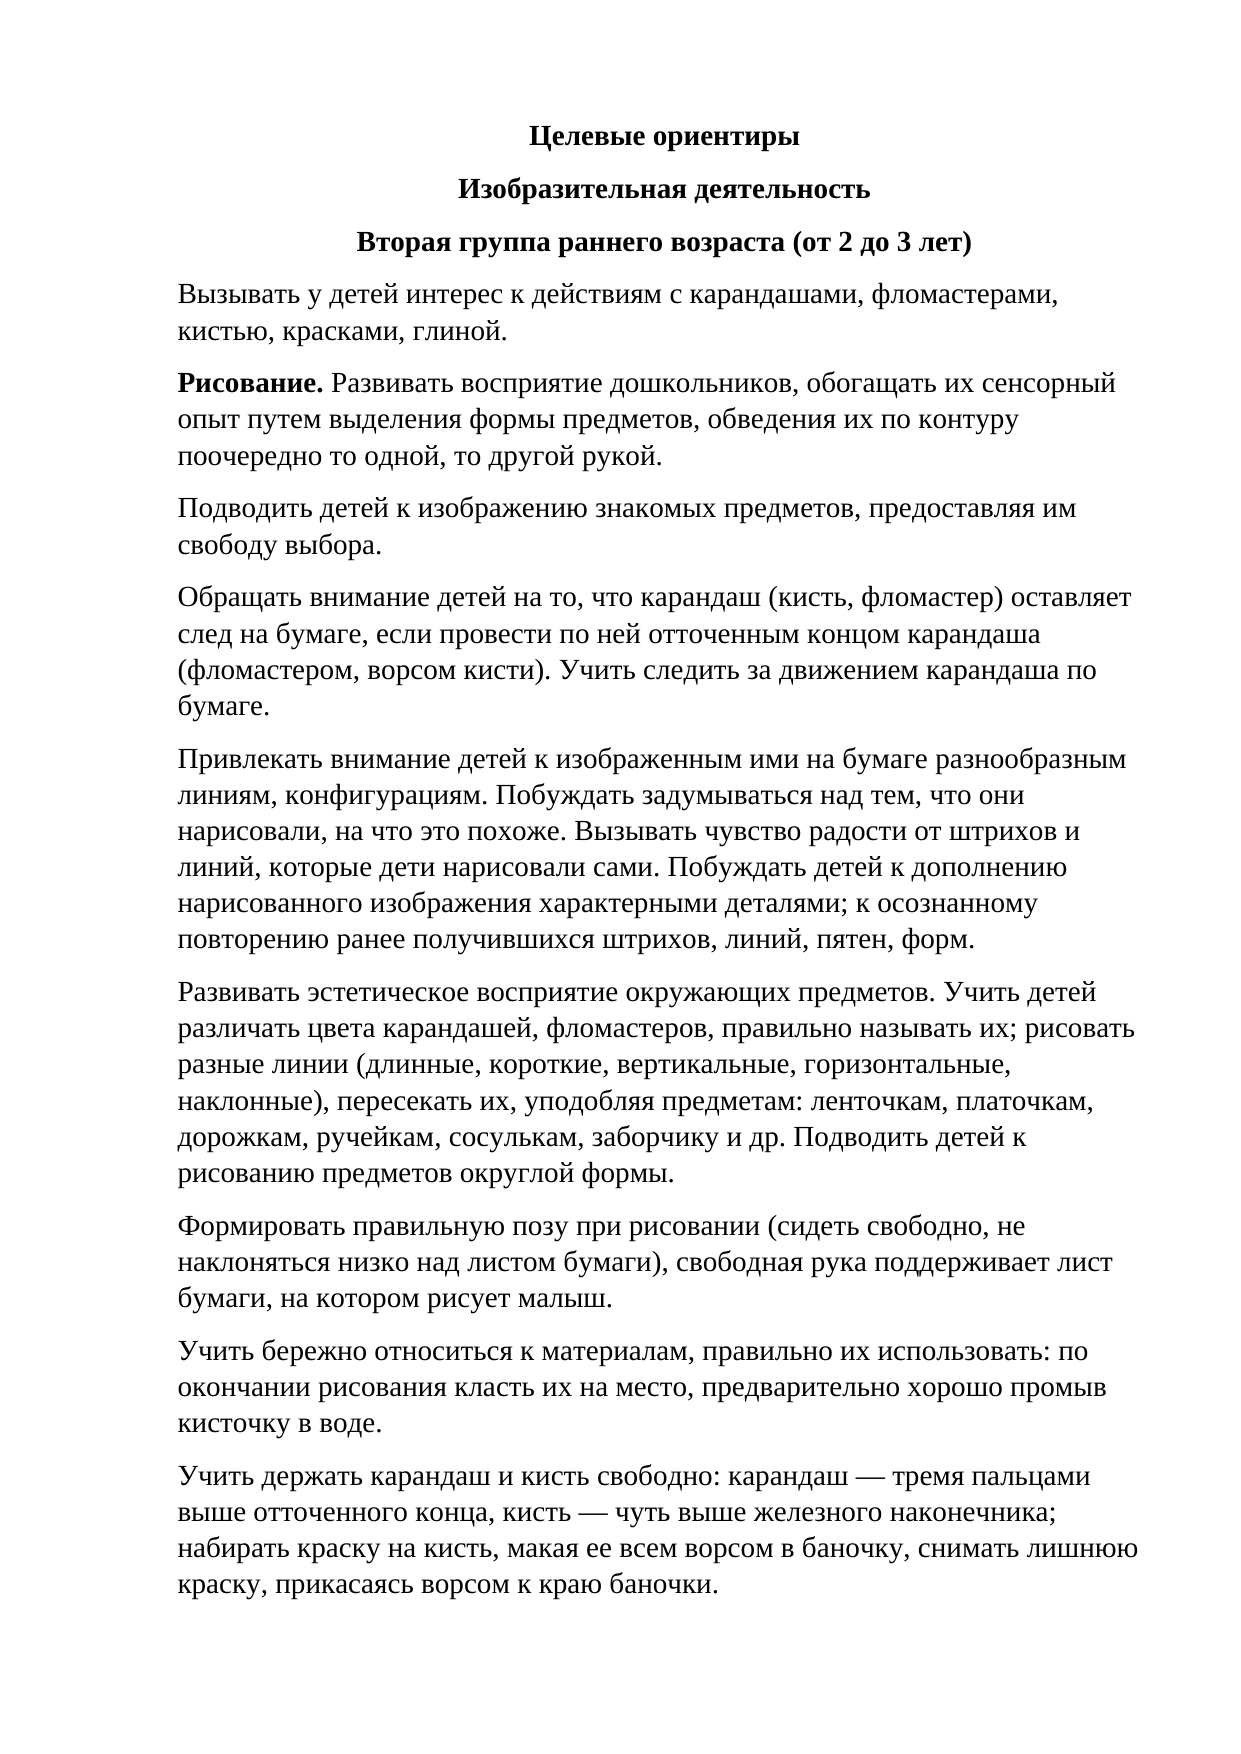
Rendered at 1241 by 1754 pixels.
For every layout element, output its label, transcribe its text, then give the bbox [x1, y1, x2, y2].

text Обращать внимание детей на то, что карандаш (кисть, фломастер) оставляет след на бумаге, если провести по ней отточенным концом карандаша (фломастером, ворсом кисти). Учить следить за движением карандаша по бумаге. [177, 579, 1152, 722]
text Учить держать карандаш и кисть свободно: карандаш — тремя пальцами выше отточенного конца, кисть — чуть выше железного наконечника; набирать краску на кисть, макая ее всем ворсом в баночку, снимать лишнюю краску, прикасаясь ворсом к краю баночки. [177, 1458, 1152, 1600]
text Вызывать у детей интерес к действиям с карандашами, фломастерами, кистью, красками, глиной. [177, 277, 1152, 346]
text Целевые ориентиры [177, 118, 1152, 152]
text Учить бережно относиться к материалам, правильно их использовать: по окончании рисования класть их на место, предварительно хорошо промыв кисточку в воде. [177, 1333, 1152, 1439]
text Вторая группа раннего возраста (от 2 до 3 лет) [177, 224, 1152, 257]
text Подводить детей к изображению знакомых предметов, предоставляя им свободу выбора. [177, 491, 1152, 560]
text Рисование. Развивать восприятие дошкольников, обогащать их сенсорный опыт путем выделения формы предметов, обведения их по контуру поочередно то одной, то другой рукой. [177, 366, 1152, 471]
text Привлекать внимание детей к изображенным ими на бумаге разнообразным линиям, конфигурациям. Побуждать задумываться над тем, что они нарисовали, на что это похоже. Вызывать чувство радости от штрихов и линий, которые дети нарисовали сами. Побуждать детей к дополнению нарисованного изображения характерными деталями; к осознанному повторению ранее получившихся штрихов, линий, пятен, форм. [177, 741, 1152, 955]
text Развивать эстетическое восприятие окружающих предметов. Учить детей различать цвета карандашей, фломастеров, правильно называть их; рисовать разные линии (длинные, короткие, вертикальные, горизонтальные, наклонные), пересекать их, уподобляя предметам: ленточкам, платочкам, дорожкам, ручейкам, сосулькам, заборчику и др. Подводить детей к рисованию предметов округлой формы. [177, 974, 1152, 1189]
text Формировать правильную позу при рисовании (сидеть свободно, не наклоняться низко над листом бумаги), свободная рука поддерживает лист бумаги, на котором рисует малыш. [177, 1208, 1152, 1314]
text Изобразительная деятельность [177, 171, 1152, 204]
